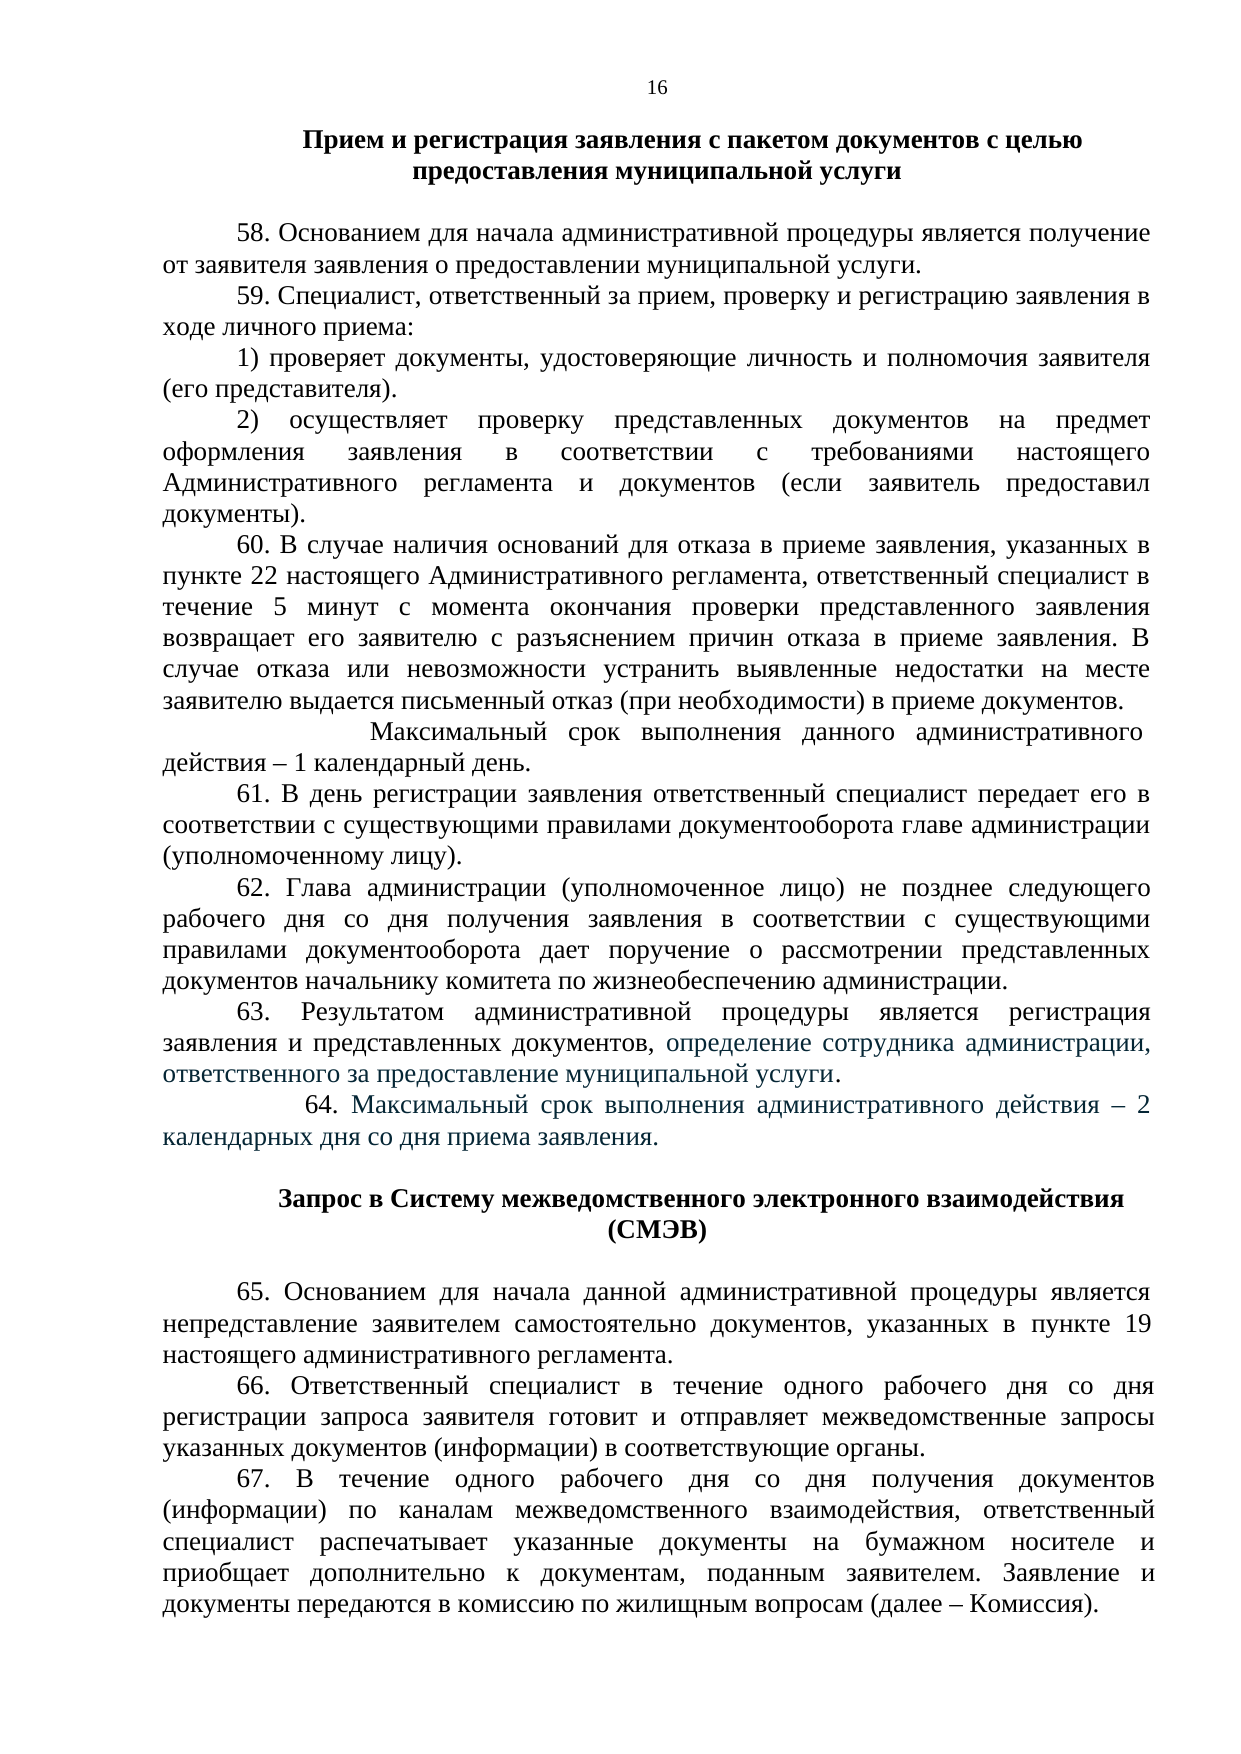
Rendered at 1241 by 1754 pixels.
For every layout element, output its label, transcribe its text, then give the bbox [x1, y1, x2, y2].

text 60. В случае наличия оснований для отказа в приеме заявления, указанных в пункте 22 настоящего Административного регламента, ответственный специалист в течение 5 минут с момента окончания проверки представленного заявления возвращает его заявителю с разъяснением причин отказа в приеме заявления. В случае отказа или невозможности устранить выявленные недостатки на месте заявителю выдается письменный отказ (при необходимости) в приеме документов. [162, 528, 1152, 715]
text 1) проверяет документы, удостоверяющие личность и полномочия заявителя (его представителя). [162, 341, 1152, 403]
text 66. Ответственный специалист в течение одного рабочего дня со дня регистрации запроса заявителя готовит и отправляет межведомственные запросы указанных документов (информации) в соответствующие органы. [162, 1369, 1156, 1462]
text 59. Специалист, ответственный за прием, проверку и регистрацию заявления в ходе личного приема: [162, 279, 1152, 341]
text 58. Основанием для начала административной процедуры является получение от заявителя заявления о предоставлении муниципальной услуги. [162, 217, 1152, 279]
text Максимальный срок выполнения данного административного действия – 1 календарный день. [162, 715, 1152, 777]
text 65. Основанием для начала данной административной процедуры является непредставление заявителем самостоятельно документов, указанных в пункте 19 настоящего административного регламента. [162, 1276, 1152, 1369]
text 2) осуществляет проверку представленных документов на предмет оформления заявления в соответствии с требованиями настоящего Административного регламента и документов (если заявитель предоставил документы). [162, 403, 1152, 528]
text 62. Глава администрации (уполномоченное лицо) не позднее следующего рабочего дня со дня получения заявления в соответствии с существующими правилами документооборота дает поручение о рассмотрении представленных документов начальнику комитета по жизнеобеспечению администрации. [162, 871, 1152, 995]
text Запрос в Систему межведомственного электронного взаимодействия (СМЭВ) [162, 1182, 1152, 1244]
text 67. В течение одного рабочего дня со дня получения документов (информации) по каналам межведомственного взаимодействия, ответственный специалист распечатывает указанные документы на бумажном носителе и приобщает дополнительно к документам, поданным заявителем. Заявление и документы передаются в комиссию по жилищным вопросам (далее – Комиссия). [162, 1462, 1156, 1618]
text 64. Максимальный срок выполнения административного действия – 2 календарных дня со дня приема заявления. [162, 1089, 1152, 1151]
text 63. Результатом административной процедуры является регистрация заявления и представленных документов, определение сотрудника администрации, ответственного за предоставление муниципальной услуги. [162, 995, 1152, 1089]
text Прием и регистрация заявления с пакетом документов с целью предоставления муниципальной услуги [162, 123, 1152, 185]
text 61. В день регистрации заявления ответственный специалист передает его в соответствии с существующими правилами документооборота главе администрации (уполномоченному лицу). [162, 777, 1152, 871]
